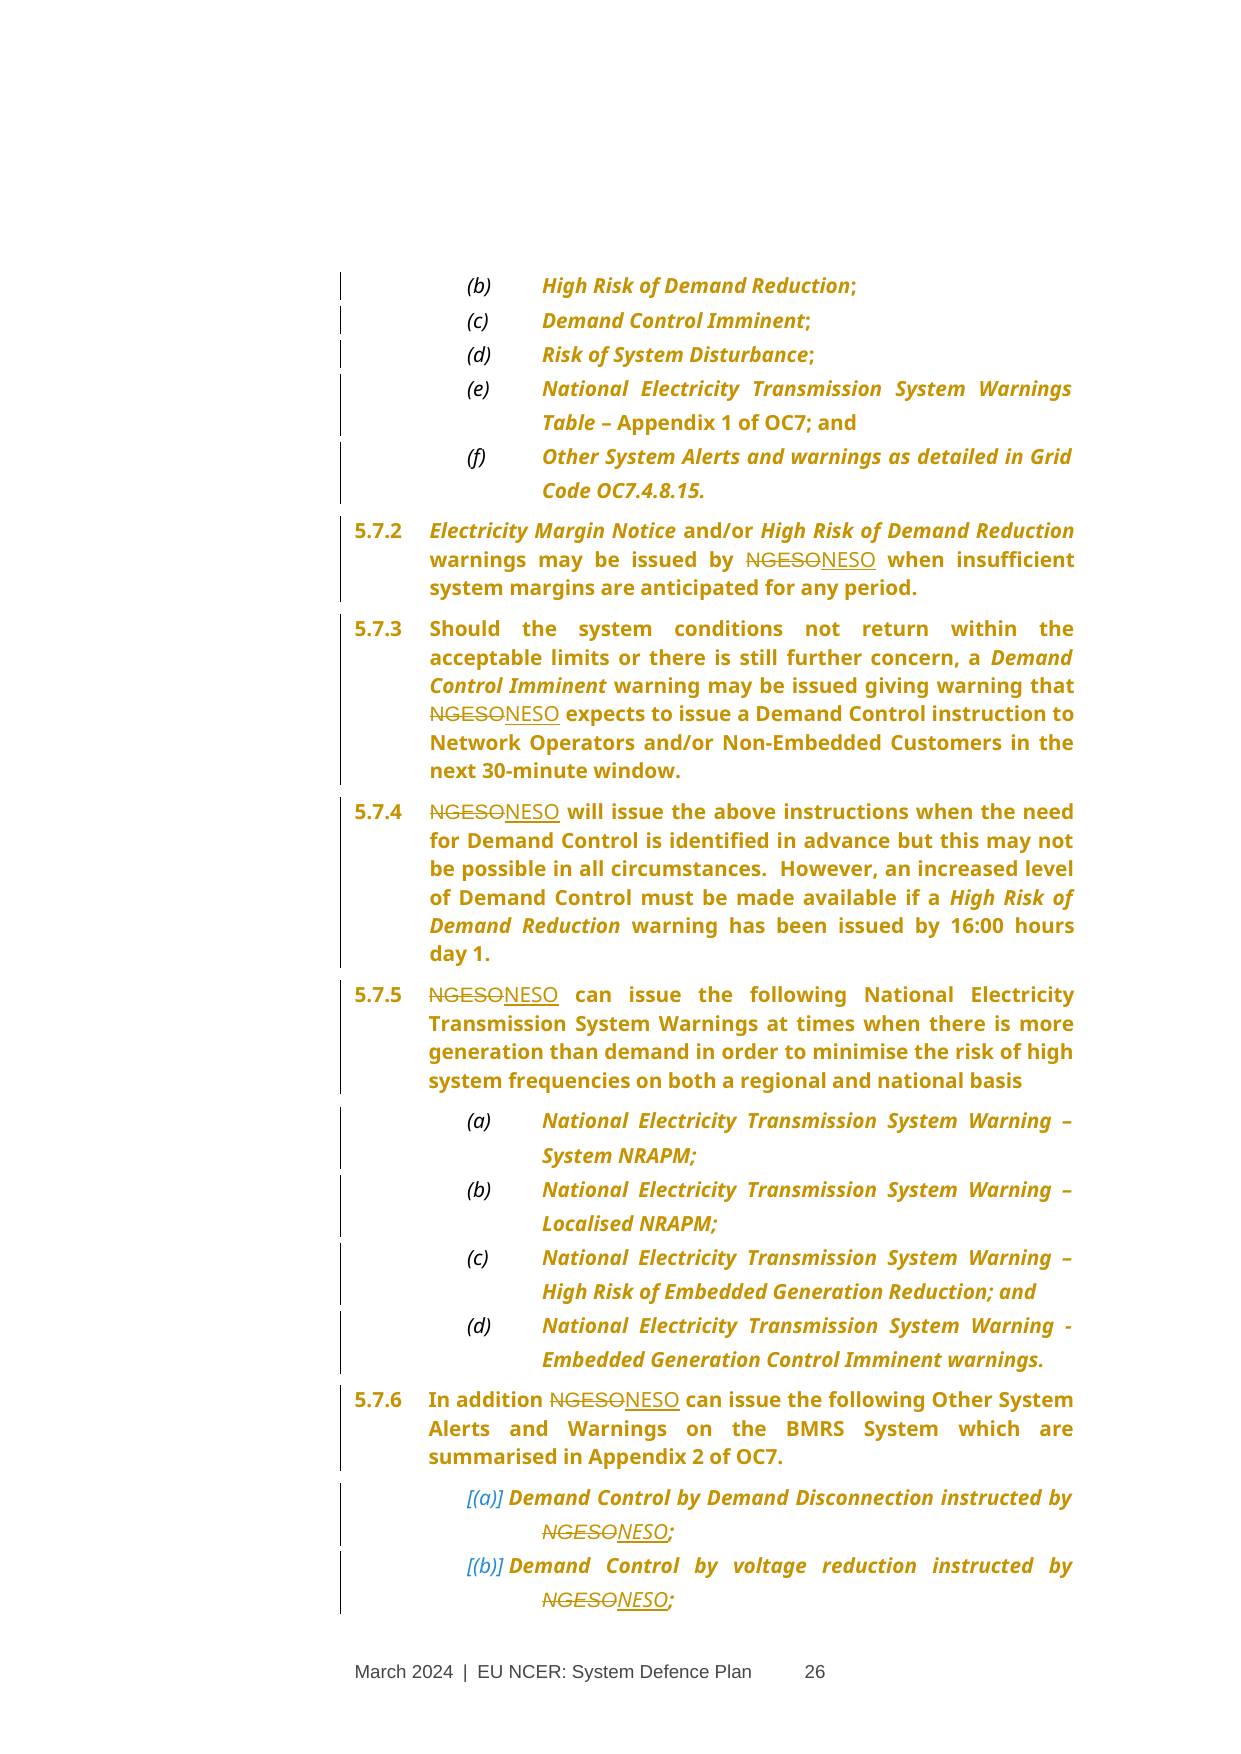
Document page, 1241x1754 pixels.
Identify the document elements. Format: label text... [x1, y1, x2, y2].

list National Electricity Transmission System Warnings Table – Appendix 1 of OC7; and [467, 374, 1075, 436]
list National Electricity Transmission System Warning - Embedded Generation Control Imminent warnings. [467, 1311, 1075, 1373]
list National Electricity Transmission System Warning – System NRAPM; [467, 1107, 1075, 1169]
text 5.7.4 will issue the above instructions when the need for Demand Control is identified in advance but this may not be possible in all circumstances. However, an increased level of Demand Control must be made available if a High Risk of Demand Reduction warning has been issued by 16:00 hours day 1. [354, 797, 1075, 968]
list Other System Alerts and warnings as detailed in Grid Code OC7.4.8.15. [467, 442, 1075, 504]
text 5.7.2 Electricity Margin Notice and/or High Risk of Demand Reduction warnings may be issued by when insufficient system margins are anticipated for any period. [354, 516, 1075, 602]
list Demand Control by voltage reduction instructed by ; [467, 1551, 1075, 1614]
list Demand Control by Demand Disconnection instructed by ; [467, 1483, 1075, 1546]
text 5.7.3 Should the system conditions not return within the acceptable limits or there is still further concern, a Demand Control Imminent warning may be issued giving warning that expects to issue a Demand Control instruction to Network Operators and/or Non-Embedded Customers in the next 30-minute window. [354, 614, 1075, 785]
list Demand Control Imminent; [467, 306, 1075, 334]
text 5.7.5 can issue the following National Electricity Transmission System Warnings at times when there is more generation than demand in order to minimise the risk of high system frequencies on both a regional and national basis [354, 980, 1075, 1094]
list National Electricity Transmission System Warning – Localised NRAPM; [467, 1175, 1075, 1237]
list National Electricity Transmission System Warning – High Risk of Embedded Generation Reduction; and [467, 1243, 1075, 1305]
text 5.7.6 In addition can issue the following Other System Alerts and Warnings on the BMRS System which are summarised in Appendix 2 of OC7. [354, 1385, 1075, 1471]
list High Risk of Demand Reduction; [467, 272, 1075, 300]
list Risk of System Disturbance; [467, 340, 1075, 368]
